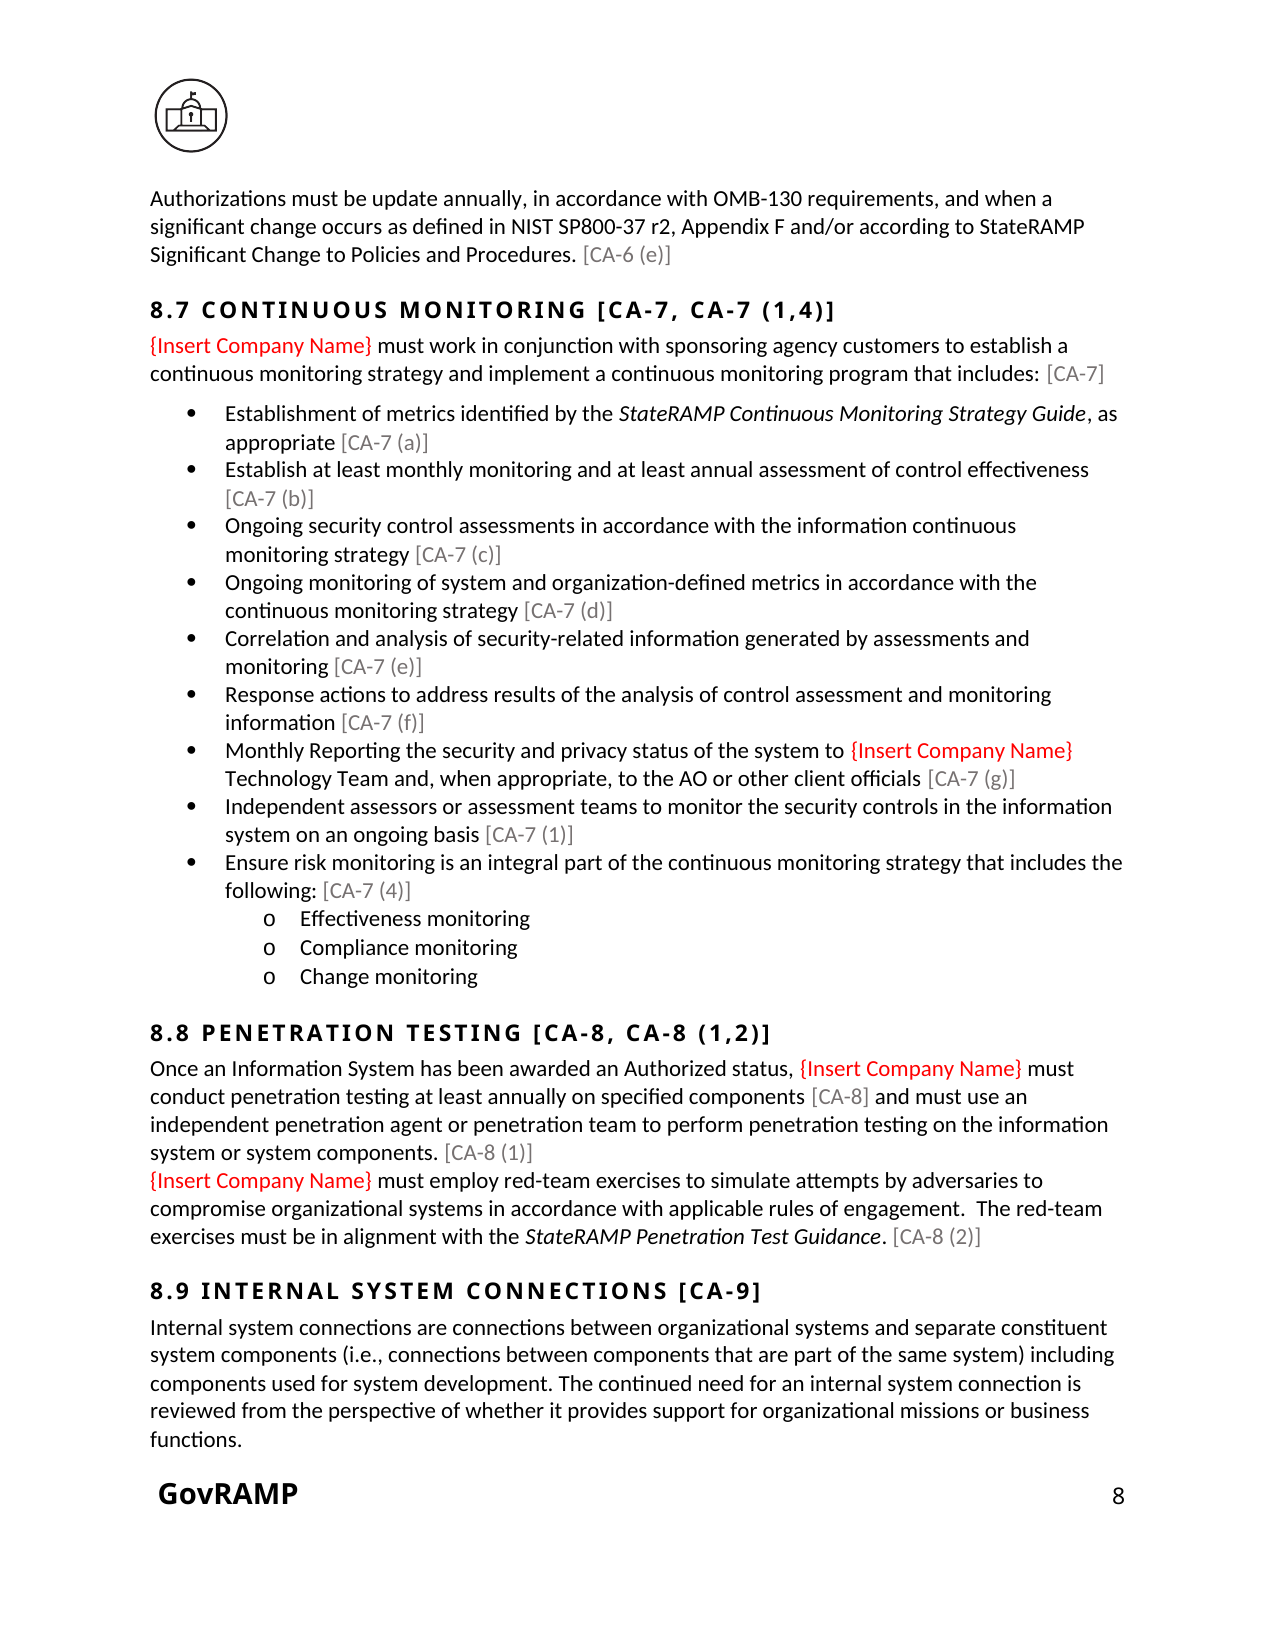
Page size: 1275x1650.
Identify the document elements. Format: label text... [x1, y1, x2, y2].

text Once an Information System has been awarded an Authorized status, {Insert Company Name} must conduct penetration testing at least annually on specified components [CA-8] and must use an independent penetration agent or penetration team to perform penetration testing on the information system or system components. [CA-8 (1)] [150, 1054, 1125, 1166]
text 8.8 Penetration Testing [CA-8, CA-8 (1,2)] [150, 1016, 1125, 1048]
list Establish at least monthly monitoring and at least annual assessment of control effectiveness [CA-7 (b)] [187, 456, 1125, 512]
list Response actions to address results of the analysis of control assessment and monitoring information [CA-7 (f)] [187, 680, 1125, 736]
text {Insert Company Name} must employ red-team exercises to simulate attempts by adversaries to compromise organizational systems in accordance with applicable rules of engagement. The red-team exercises must be in alignment with the StateRAMP Penetration Test Guidance. [CA-8 (2)] [150, 1166, 1125, 1250]
picture [150, 75, 232, 157]
text {Insert Company Name} must work in conjunction with sponsoring agency customers to establish a continuous monitoring strategy and implement a continuous monitoring program that includes: [CA-7] [150, 331, 1125, 387]
text 8.9 Internal System Connections [CA-9] [150, 1275, 1125, 1306]
text Authorizations must be update annually, in accordance with OMB-130 requirements, and when a significant change occurs as defined in NIST SP800-37 r2, Appendix F and/or according to StateRAMP Significant Change to Policies and Procedures. [CA-6 (e)] [150, 184, 1125, 268]
text Internal system connections are connections between organizational systems and separate constituent system components (i.e., connections between components that are part of the same system) including components used for system development. The continued need for an internal system connection is reviewed from the perspective of whether it provides support for organizational missions or business functions. [150, 1313, 1125, 1453]
list Ensure risk monitoring is an integral part of the continuous monitoring strategy that includes the following: [CA-7 (4)] [187, 848, 1125, 904]
list Ongoing security control assessments in accordance with the information continuous monitoring strategy [CA-7 (c)] [187, 512, 1125, 568]
list Monthly Reporting the security and privacy status of the system to {Insert Company Name} Technology Team and, when appropriate, to the AO or other client officials [CA-7 (g)] [187, 736, 1125, 792]
text 8.7 Continuous Monitoring [CA-7, CA-7 (1,4)] [150, 293, 1125, 325]
list Compliance monitoring [262, 933, 1125, 962]
list Effectiveness monitoring [262, 904, 1125, 933]
list Establishment of metrics identified by the StateRAMP Continuous Monitoring Strategy Guide, as appropriate [CA-7 (a)] [187, 399, 1125, 456]
list Independent assessors or assessment teams to monitor the security controls in the information system on an ongoing basis [CA-7 (1)] [187, 792, 1125, 848]
list Change monitoring [262, 962, 1125, 991]
list Correlation and analysis of security-related information generated by assessments and monitoring [CA-7 (e)] [187, 624, 1125, 680]
list Ongoing monitoring of system and organization-defined metrics in accordance with the continuous monitoring strategy [CA-7 (d)] [187, 568, 1125, 624]
